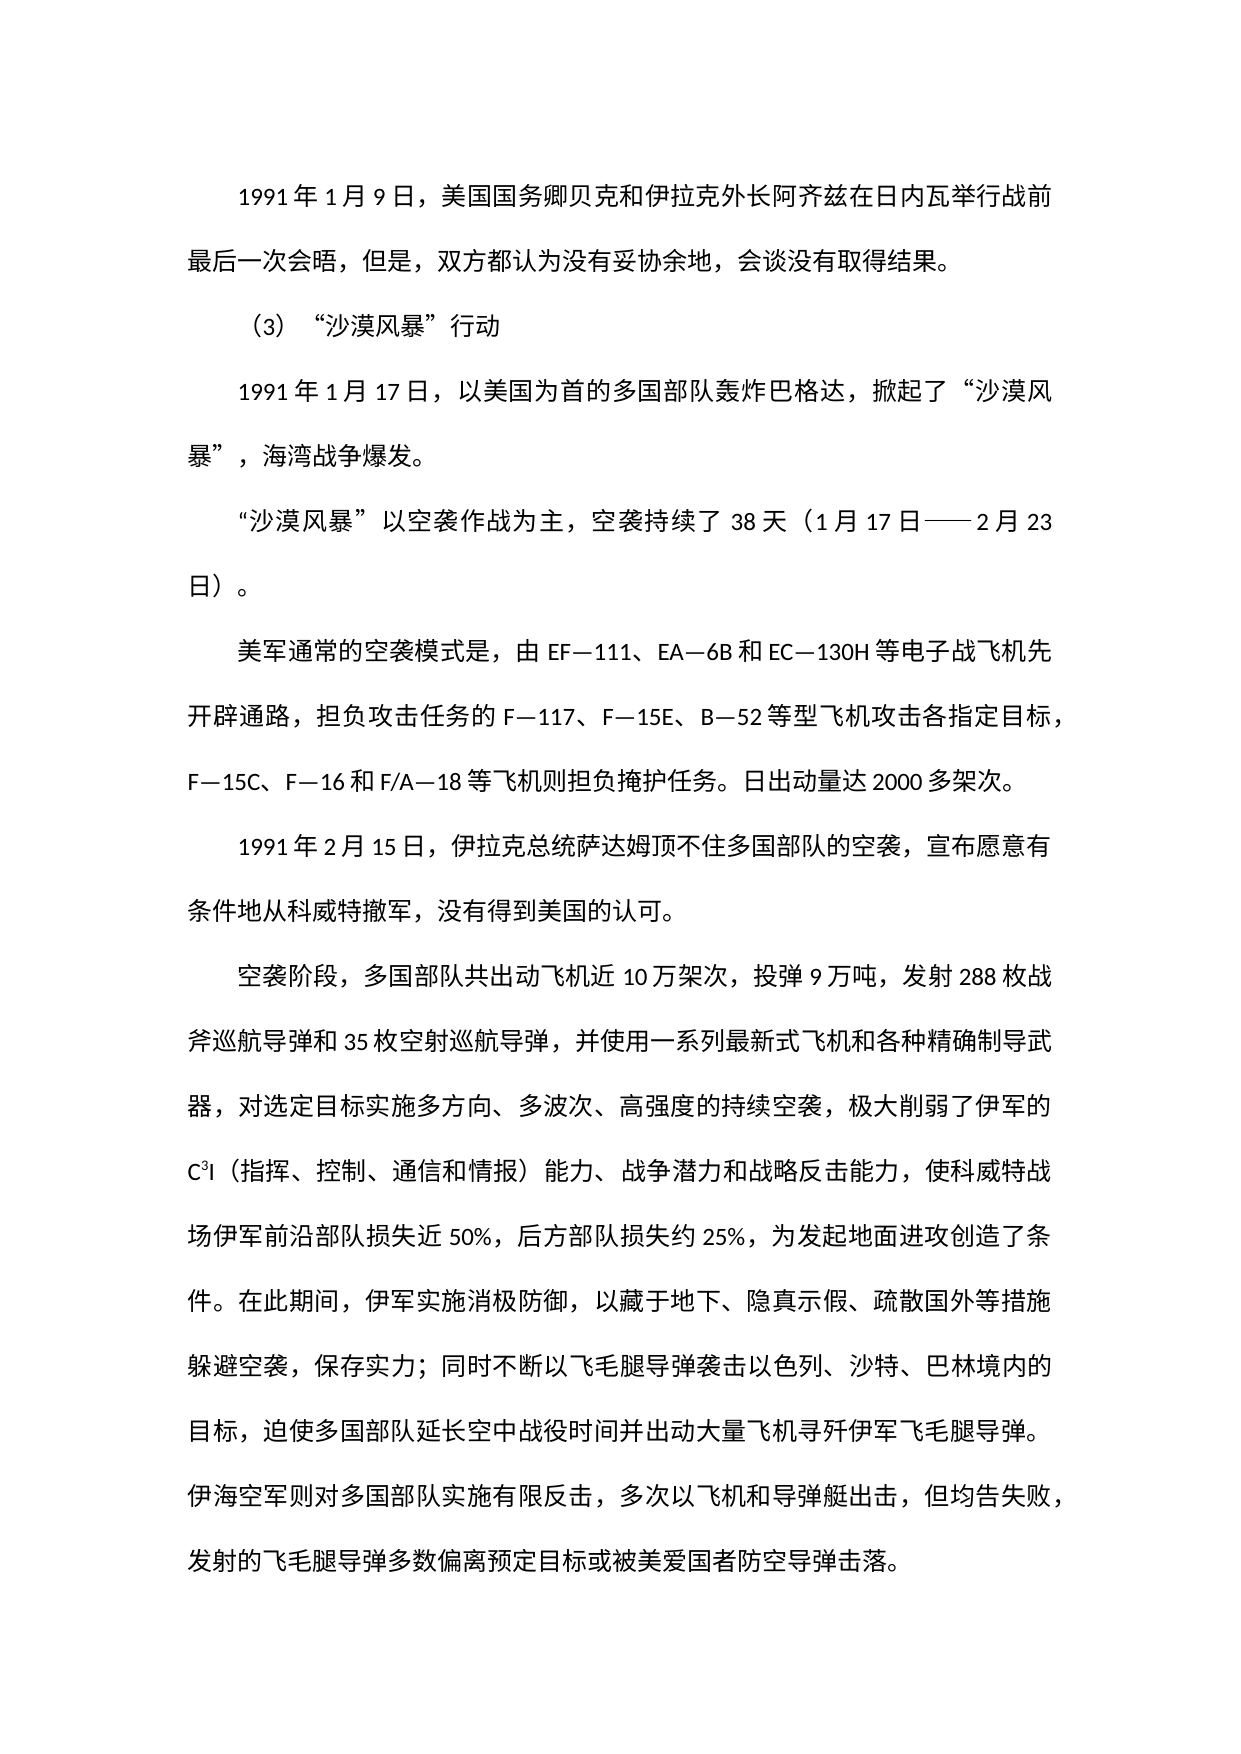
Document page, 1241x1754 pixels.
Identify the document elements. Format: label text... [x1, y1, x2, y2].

text 美军通常的空袭模式是，由EF—111、EA—6B和EC—130H等电子战飞机先开辟通路，担负攻击任务的F—117、F—15E、B—52等型飞机攻击各指定目标，F—15C、F—16和F/A—18等飞机则担负掩护任务。日出动量达2000多架次。 [187, 617, 1053, 812]
text 空袭阶段，多国部队共出动飞机近10万架次，投弹9万吨，发射288枚战斧巡航导弹和35枚空射巡航导弹，并使用一系列最新式飞机和各种精确制导武器，对选定目标实施多方向、多波次、高强度的持续空袭，极大削弱了伊军的C3I（指挥、控制、通信和情报）能力、战争潜力和战略反击能力，使科威特战场伊军前沿部队损失近50%，后方部队损失约25%，为发起地面进攻创造了条件。在此期间，伊军实施消极防御，以藏于地下、隐真示假、疏散国外等措施躲避空袭，保存实力；同时不断以飞毛腿导弹袭击以色列、沙特、巴林境内的目标，迫使多国部队延长空中战役时间并出动大量飞机寻歼伊军飞毛腿导弹。伊海空军则对多国部队实施有限反击，多次以飞机和导弹艇出击，但均告失败，发射的飞毛腿导弹多数偏离预定目标或被美爱国者防空导弹击落。 [187, 942, 1053, 1592]
text 1991年2月15日，伊拉克总统萨达姆顶不住多国部队的空袭，宣布愿意有条件地从科威特撤军，没有得到美国的认可。 [187, 812, 1053, 942]
text “沙漠风暴”以空袭作战为主，空袭持续了38天（1月17日——2月23日）。 [187, 487, 1053, 617]
text 1991年1月17日，以美国为首的多国部队轰炸巴格达，掀起了“沙漠风暴”，海湾战争爆发。 [187, 357, 1053, 487]
text （3）“沙漠风暴”行动 [187, 292, 1053, 357]
text 1991年1月9日，美国国务卿贝克和伊拉克外长阿齐兹在日内瓦举行战前最后一次会晤，但是，双方都认为没有妥协余地，会谈没有取得结果。 [187, 162, 1053, 292]
